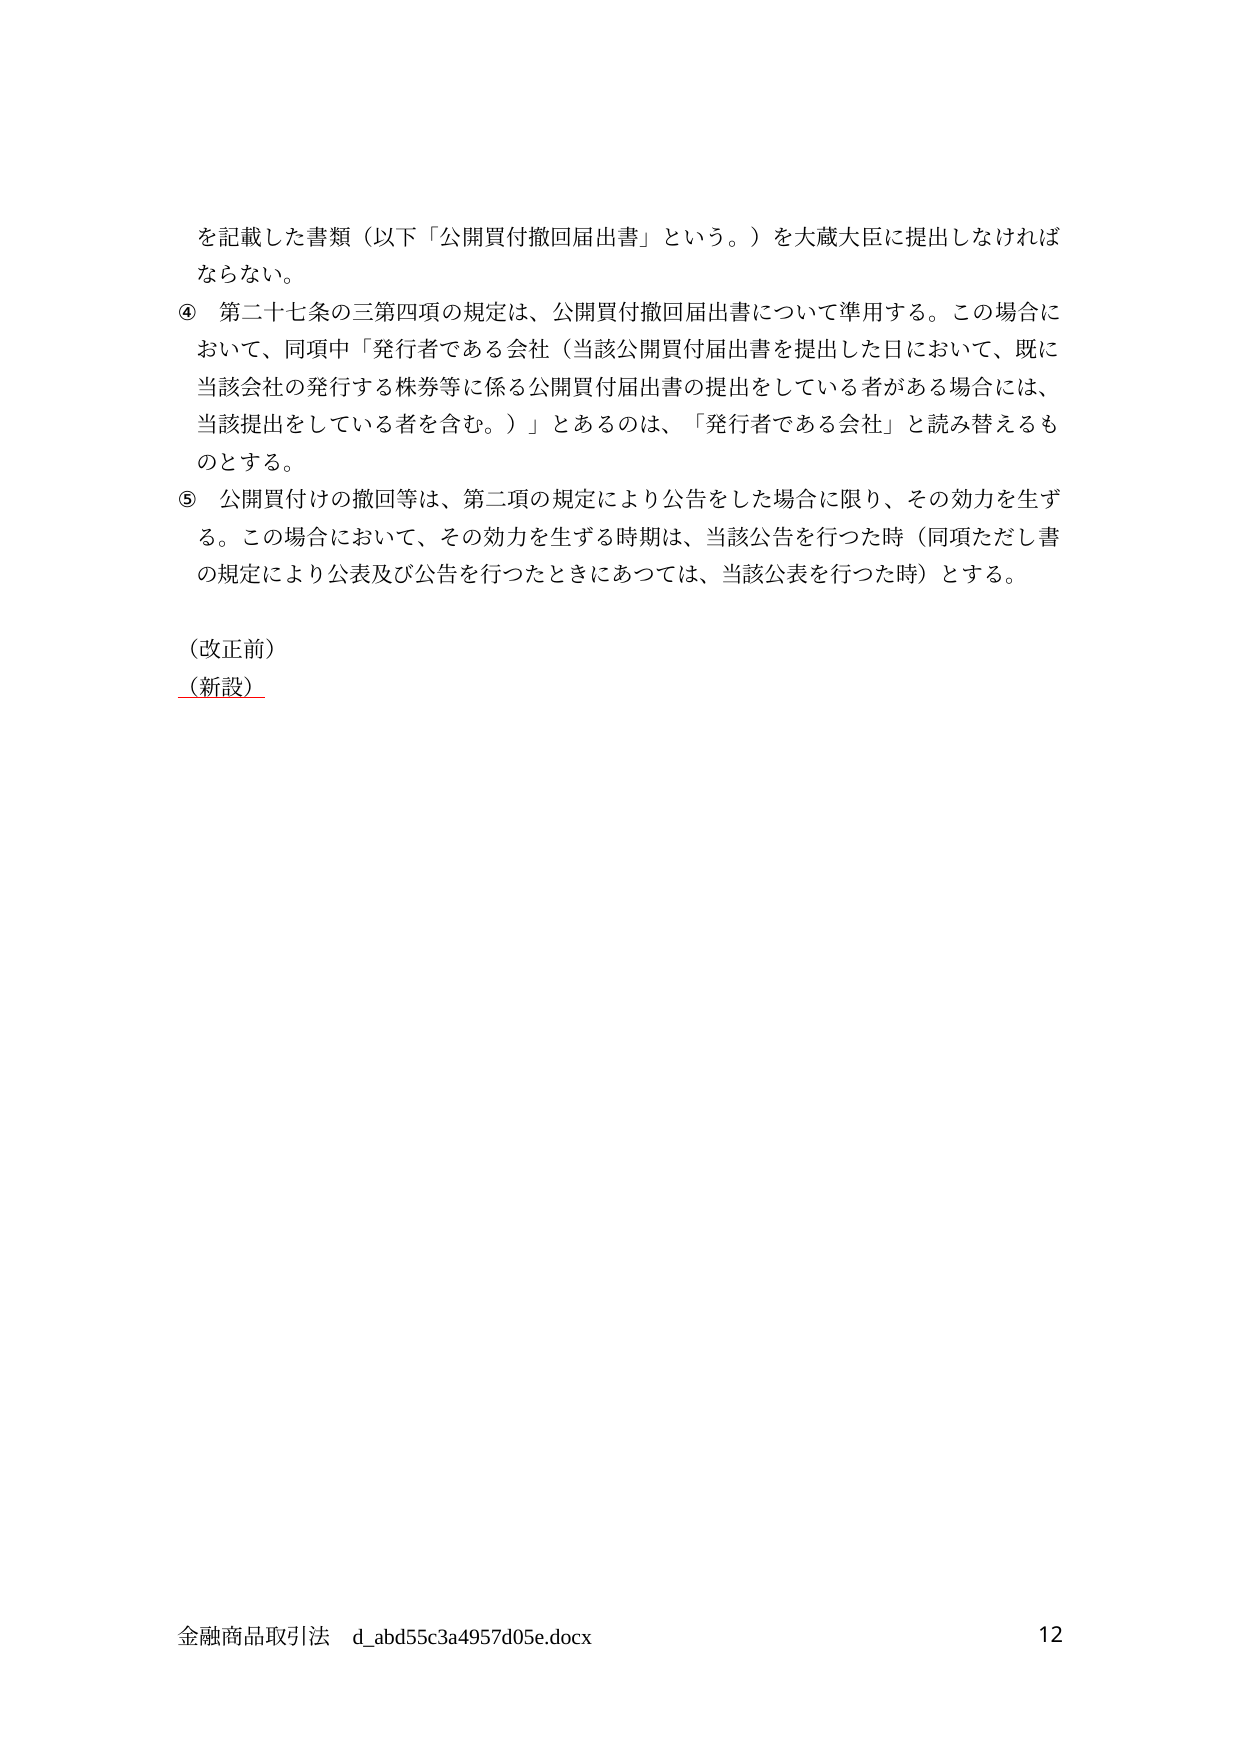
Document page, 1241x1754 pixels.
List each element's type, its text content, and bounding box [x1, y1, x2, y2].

text （改正前） [177, 629, 1063, 667]
text （新設） [177, 667, 1063, 704]
text ⑤ 公開買付けの撤回等は、第二項の規定により公告をした場合に限り、その効力を生ずる。この場合において、その効力を生ずる時期は、当該公告を行つた時（同項ただし書の規定により公表及び公告を行つたときにあつては、当該公表を行つた時）とする。 [177, 479, 1063, 592]
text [177, 217, 1063, 292]
text ④ 第二十七条の三第四項の規定は、公開買付撤回届出書について準用する。この場合において、同項中「発行者である会社（当該公開買付届出書を提出した日において、既に当該会社の発行する株券等に係る公開買付届出書の提出をしている者がある場合には、当該提出をしている者を含む。）」とあるのは、「発行者である会社」と読み替えるものとする。 [177, 292, 1063, 479]
